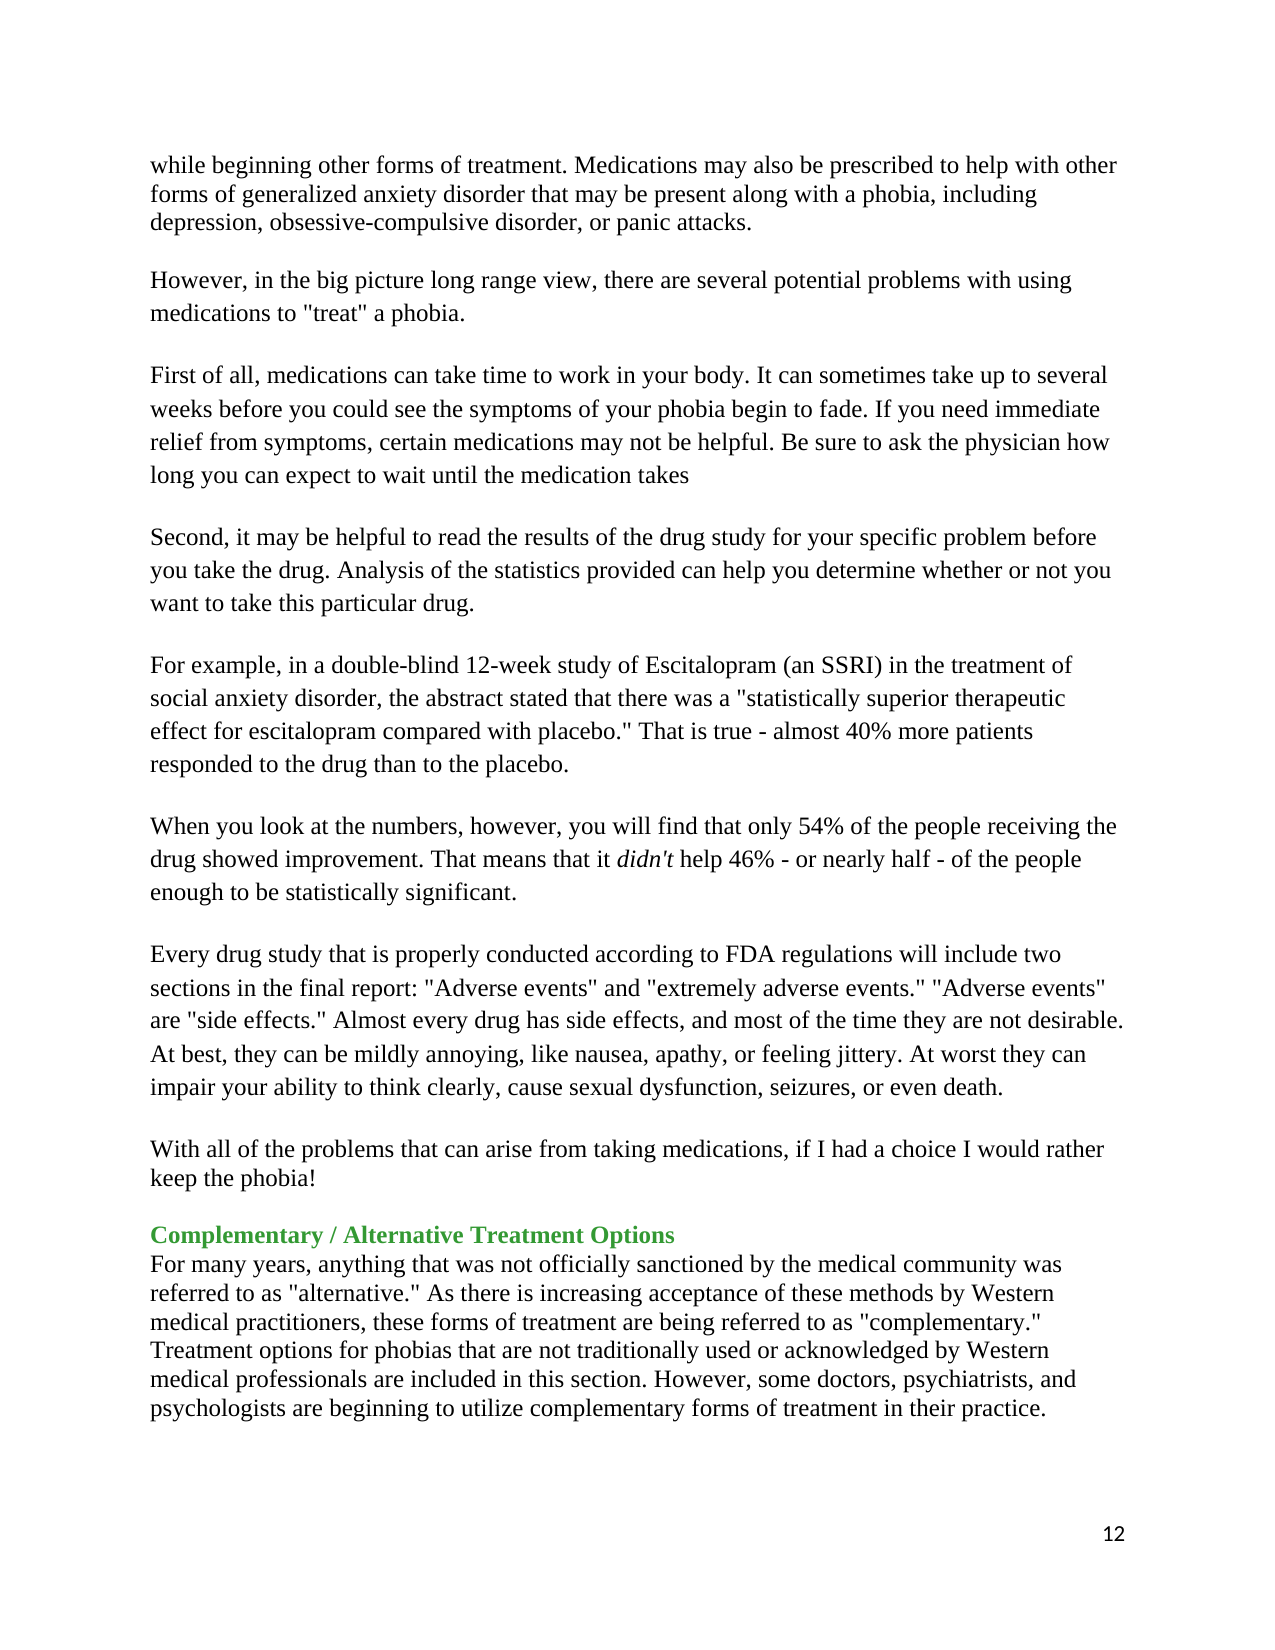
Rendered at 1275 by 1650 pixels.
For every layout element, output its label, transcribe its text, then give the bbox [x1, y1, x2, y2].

text Second, it may be helpful to read the results of the drug study for your specific problem before you take the drug. Analysis of the statistics provided can help you determine whether or not you want to take this particular drug. [150, 522, 1125, 617]
text Every drug study that is properly conducted according to FDA regulations will include two sections in the final report: "Adverse events" and "extremely adverse events." "Adverse events" are "side effects." Almost every drug has side effects, and most of the time they are not desirable. At best, they can be mildly annoying, like nausea, apathy, or feeling jittery. At worst they can impair your ability to think clearly, cause sexual dysfunction, seizures, or even death. [150, 939, 1125, 1100]
text When you look at the numbers, however, you will find that only 54% of the people receiving the drug showed improvement. That means that it didn't help 46% - or nearly half - of the people enough to be statistically significant. [150, 811, 1125, 906]
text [150, 150, 1125, 236]
text However, in the big picture long range view, there are several potential problems with using medications to "treat" a phobia. [150, 265, 1125, 327]
text First of all, medications can take time to work in your body. It can sometimes take up to several weeks before you could see the symptoms of your phobia begin to fade. If you need immediate relief from symptoms, certain medications may not be helpful. Be sure to ask the physician how long you can expect to wait until the medication takes [150, 361, 1125, 488]
text With all of the problems that can arise from taking medications, if I had a choice I would rather keep the phobia! [150, 1134, 1125, 1191]
text Complementary / Alternative Treatment Options For many years, anything that was not officially sanctioned by the medical community was referred to as "alternative." As there is increasing acceptance of these methods by Western medical practitioners, these forms of treatment are being referred to as "complementary." Treatment options for phobias that are not traditionally used or acknowledged by Western medical professionals are included in this section. However, some doctors, psychiatrists, and psychologists are beginning to utilize complementary forms of treatment in their practice. [150, 1221, 1125, 1422]
text For example, in a double-blind 12-week study of Escitalopram (an SSRI) in the treatment of social anxiety disorder, the abstract stated that there was a "statistically superior therapeutic effect for escitalopram compared with placebo." That is true - almost 40% more patients responded to the drug than to the placebo. [150, 650, 1125, 778]
